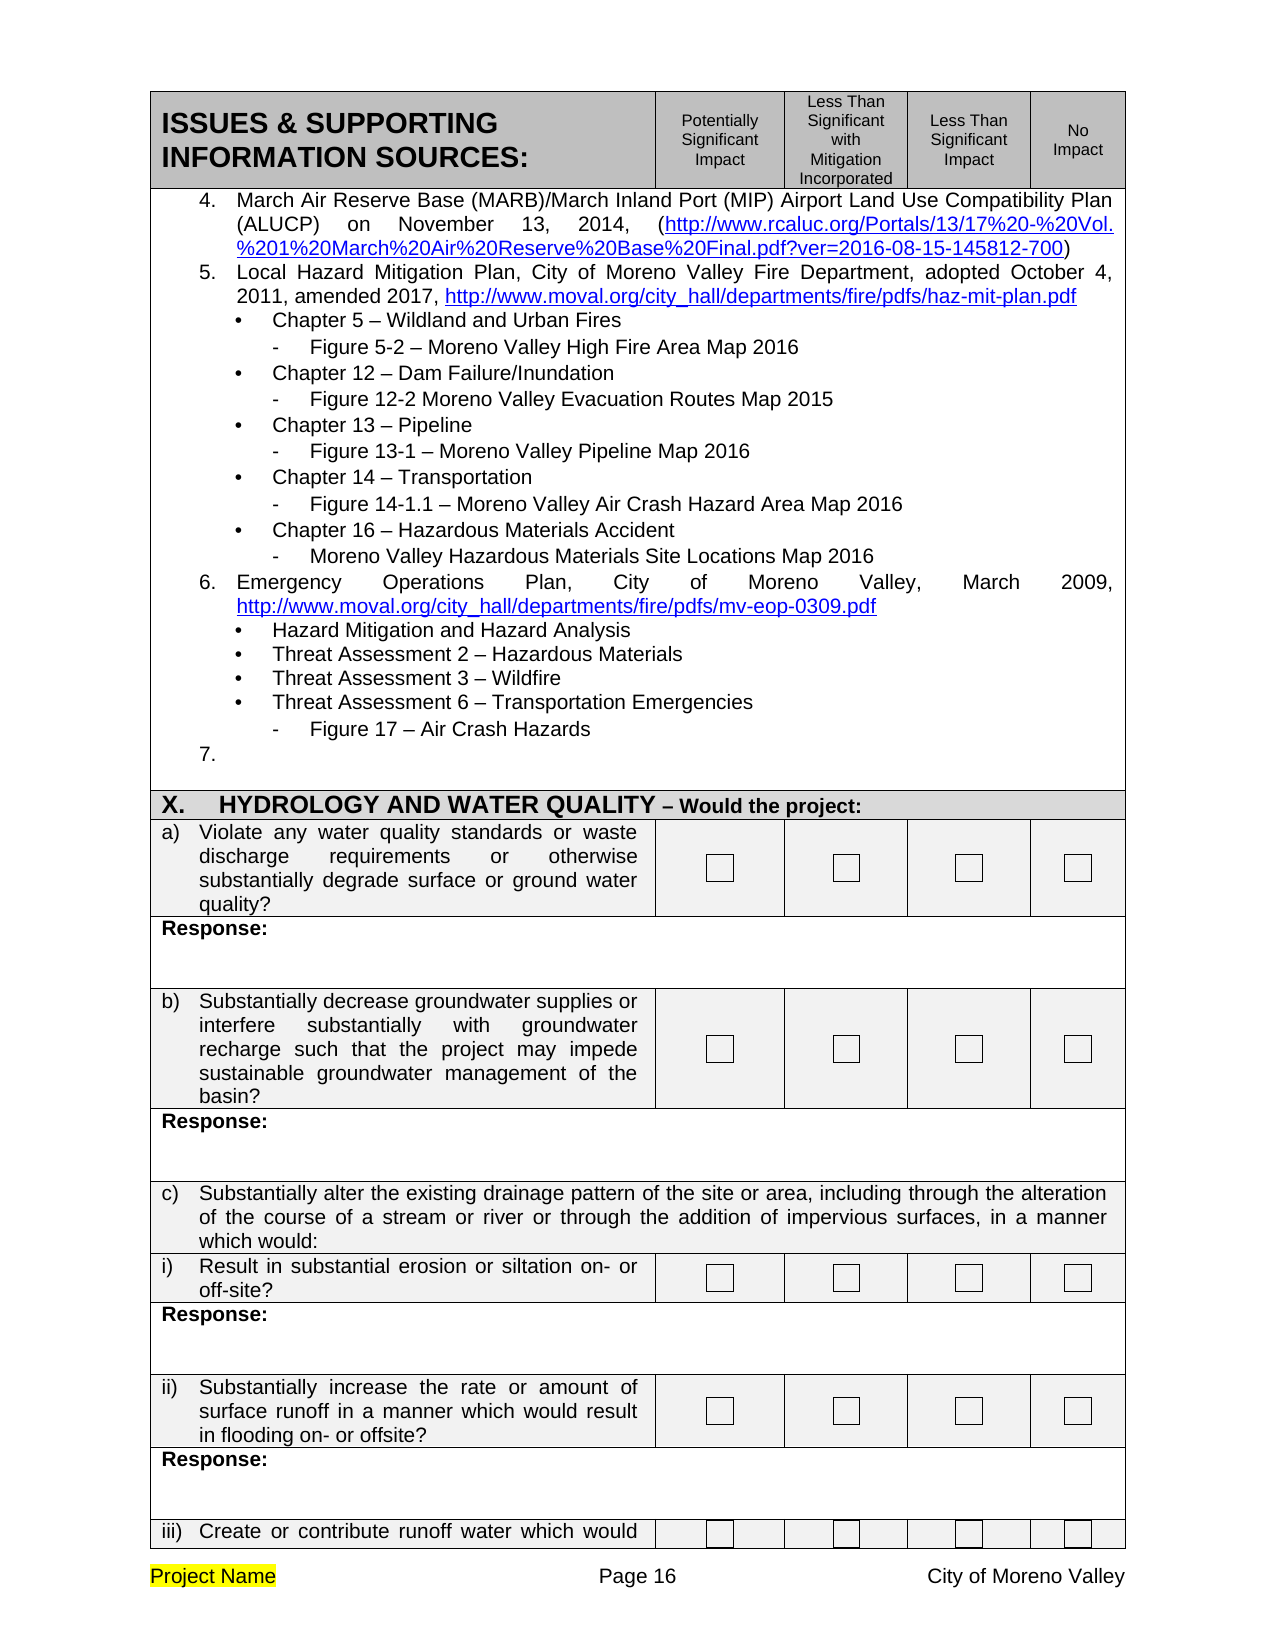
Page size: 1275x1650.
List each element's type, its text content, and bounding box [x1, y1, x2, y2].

table_cell [908, 1520, 955, 1548]
table_cell [1092, 1520, 1125, 1548]
table_header ISSUES & SUPPORTING INFORMATION SOURCES: [151, 92, 655, 188]
table_cell a) Violate any water quality standards or waste discharge requirements or otherwise substantially degrade surface or ground water quality? [151, 820, 655, 916]
table_cell [656, 1254, 784, 1302]
table_cell [908, 1254, 1030, 1302]
table_cell Response: [151, 917, 1125, 988]
table_cell [785, 820, 907, 916]
table_header Less Than Significant with Mitigation Incorporated [785, 92, 907, 188]
table_cell b) Substantially decrease groundwater supplies or interfere substantially with groundwater recharge such that the project may impede sustainable groundwater management of the basin? [151, 989, 655, 1108]
table_cell [1031, 820, 1125, 916]
table_cell Response: [151, 1109, 1125, 1181]
table_cell [785, 1375, 907, 1446]
table_cell [1065, 1521, 1091, 1547]
table_cell Response: [151, 1448, 1125, 1519]
table_cell ii) Substantially increase the rate or amount of surface runoff in a manner which would result in flooding on- or offsite? [151, 1375, 655, 1446]
table_cell [1031, 1375, 1125, 1446]
table_cell [656, 820, 784, 916]
table_cell [908, 989, 1030, 1108]
table_cell [908, 1375, 1030, 1446]
table_header Less Than Significant Impact [908, 92, 1030, 188]
table_cell Response: [151, 1303, 1125, 1374]
table_cell [1031, 1254, 1125, 1302]
table_header No Impact [1031, 92, 1125, 188]
table_cell [656, 1375, 784, 1446]
table_cell [983, 1520, 1030, 1548]
table_header Potentially Significant Impact [656, 92, 784, 188]
table_cell [707, 1521, 733, 1547]
table_cell [956, 1521, 982, 1547]
table_cell [908, 820, 1030, 916]
table_cell c) Substantially alter the existing drainage pattern of the site or area, including through the alteration of the course of a stream or river or through the addition of impervious surfaces, in a manner which would: [151, 1182, 1125, 1253]
table_cell [1031, 989, 1125, 1108]
table_cell i) Result in substantial erosion or siltation on- or off-site? [151, 1254, 655, 1302]
table_cell [785, 1254, 907, 1302]
table_cell [785, 1520, 833, 1548]
table_cell [834, 1521, 859, 1547]
table_cell [860, 1520, 907, 1548]
table_cell X. HYDROLOGY AND WATER QUALITY – Would the project: [151, 791, 1125, 819]
table_cell [785, 989, 907, 1108]
table_cell [656, 989, 784, 1108]
table_cell [656, 1520, 706, 1548]
table_cell [734, 1520, 784, 1548]
table_cell [1031, 1520, 1064, 1548]
